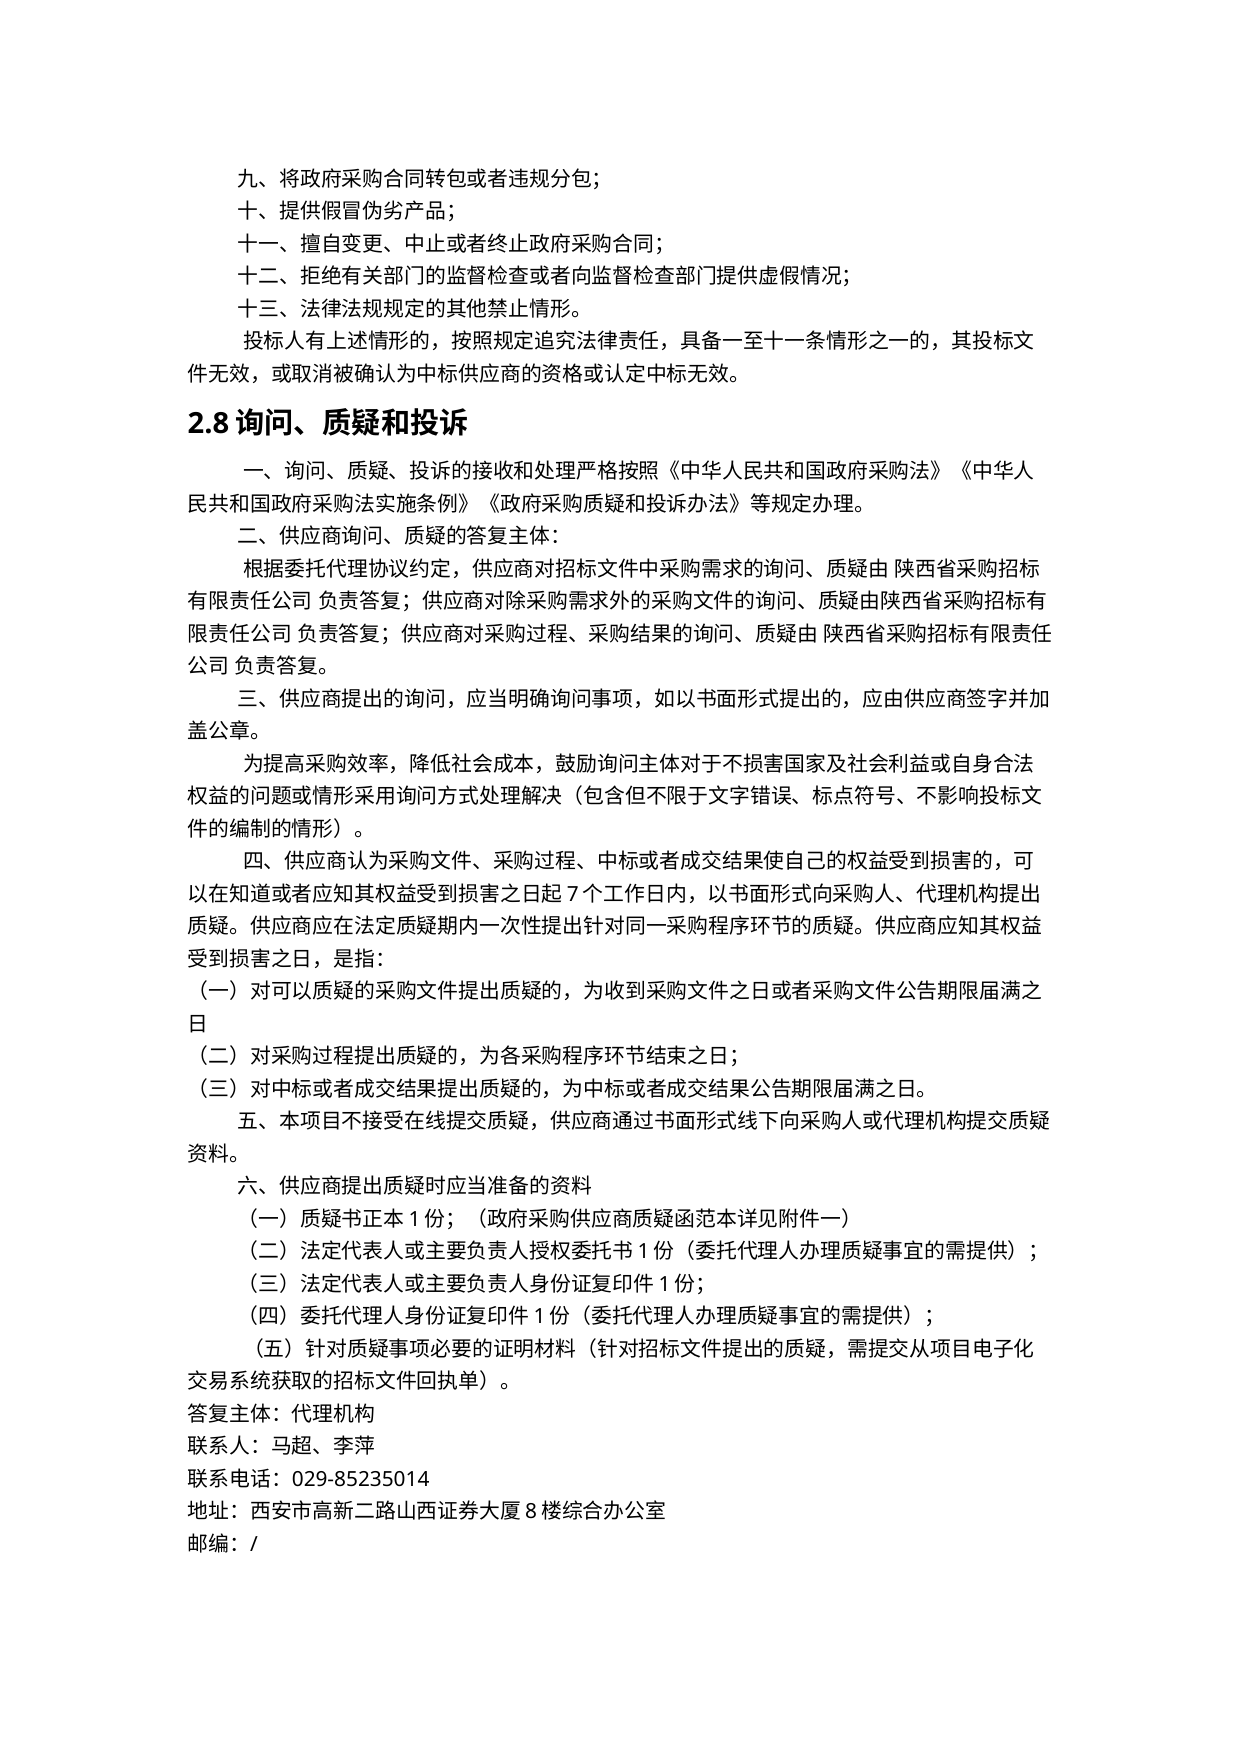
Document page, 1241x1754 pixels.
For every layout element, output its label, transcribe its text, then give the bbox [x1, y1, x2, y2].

text （三）法定代表人或主要负责人身份证复印件1份； [187, 1267, 1053, 1299]
text 联系人：马超、李萍 [187, 1429, 1053, 1462]
text 六、供应商提出质疑时应当准备的资料 [187, 1169, 1053, 1202]
text 为提高采购效率，降低社会成本，鼓励询问主体对于不损害国家及社会利益或自身合法权益的问题或情形采用询问方式处理解决（包含但不限于文字错误、标点符号、不影响投标文件的编制的情形）。 [187, 747, 1053, 844]
text 四、供应商认为采购文件、采购过程、中标或者成交结果使自己的权益受到损害的，可以在知道或者应知其权益受到损害之日起7个工作日内，以书面形式向采购人、代理机构提出质疑。供应商应在法定质疑期内一次性提出针对同一采购程序环节的质疑。供应商应知其权益受到损害之日，是指： [187, 844, 1053, 974]
text 投标人有上述情形的，按照规定追究法律责任，具备一至十一条情形之一的，其投标文件无效，或取消被确认为中标供应商的资格或认定中标无效。 [187, 324, 1053, 389]
text 邮编：/ [187, 1527, 1053, 1559]
text （四）委托代理人身份证复印件1份（委托代理人办理质疑事宜的需提供）； [187, 1299, 1053, 1332]
text （一）质疑书正本1份；（政府采购供应商质疑函范本详见附件一） [187, 1202, 1053, 1234]
text 地址：西安市高新二路山西证券大厦8楼综合办公室 [187, 1494, 1053, 1527]
text 三、供应商提出的询问，应当明确询问事项，如以书面形式提出的，应由供应商签字并加盖公章。 [187, 682, 1053, 747]
text 十二、拒绝有关部门的监督检查或者向监督检查部门提供虚假情况； [187, 259, 1053, 292]
text 十一、擅自变更、中止或者终止政府采购合同； [187, 227, 1053, 259]
text （三）对中标或者成交结果提出质疑的，为中标或者成交结果公告期限届满之日。 [187, 1072, 1053, 1104]
text 十、提供假冒伪劣产品； [187, 194, 1053, 227]
text 九、将政府采购合同转包或者违规分包； [187, 162, 1053, 194]
text 答复主体：代理机构 [187, 1397, 1053, 1429]
text 一、询问、质疑、投诉的接收和处理严格按照《中华人民共和国政府采购法》《中华人民共和国政府采购法实施条例》《政府采购质疑和投诉办法》等规定办理。 [187, 454, 1053, 519]
text 二、供应商询问、质疑的答复主体： [187, 519, 1053, 552]
text （二）法定代表人或主要负责人授权委托书1份（委托代理人办理质疑事宜的需提供）； [187, 1234, 1053, 1267]
text 十三、法律法规规定的其他禁止情形。 [187, 292, 1053, 324]
text （二）对采购过程提出质疑的，为各采购程序环节结束之日； [187, 1039, 1053, 1072]
text 联系电话：029-85235014 [187, 1462, 1053, 1494]
text （一）对可以质疑的采购文件提出质疑的，为收到采购文件之日或者采购文件公告期限届满之日 [187, 974, 1053, 1039]
text （五）针对质疑事项必要的证明材料（针对招标文件提出的质疑，需提交从项目电子化交易系统获取的招标文件回执单）。 [187, 1332, 1053, 1397]
text 根据委托代理协议约定，供应商对招标文件中采购需求的询问、质疑由 陕西省采购招标有限责任公司 负责答复；供应商对除采购需求外的采购文件的询问、质疑由陕西省采购招标有限责任公司 负责答复；供应商对采购过程、采购结果的询问、质疑由 陕西省采购招标有限责任公司 负责答复。 [187, 552, 1053, 682]
text 五、本项目不接受在线提交质疑，供应商通过书面形式线下向采购人或代理机构提交质疑资料。 [187, 1104, 1053, 1169]
text 2.8询问、质疑和投诉 [187, 389, 1053, 454]
